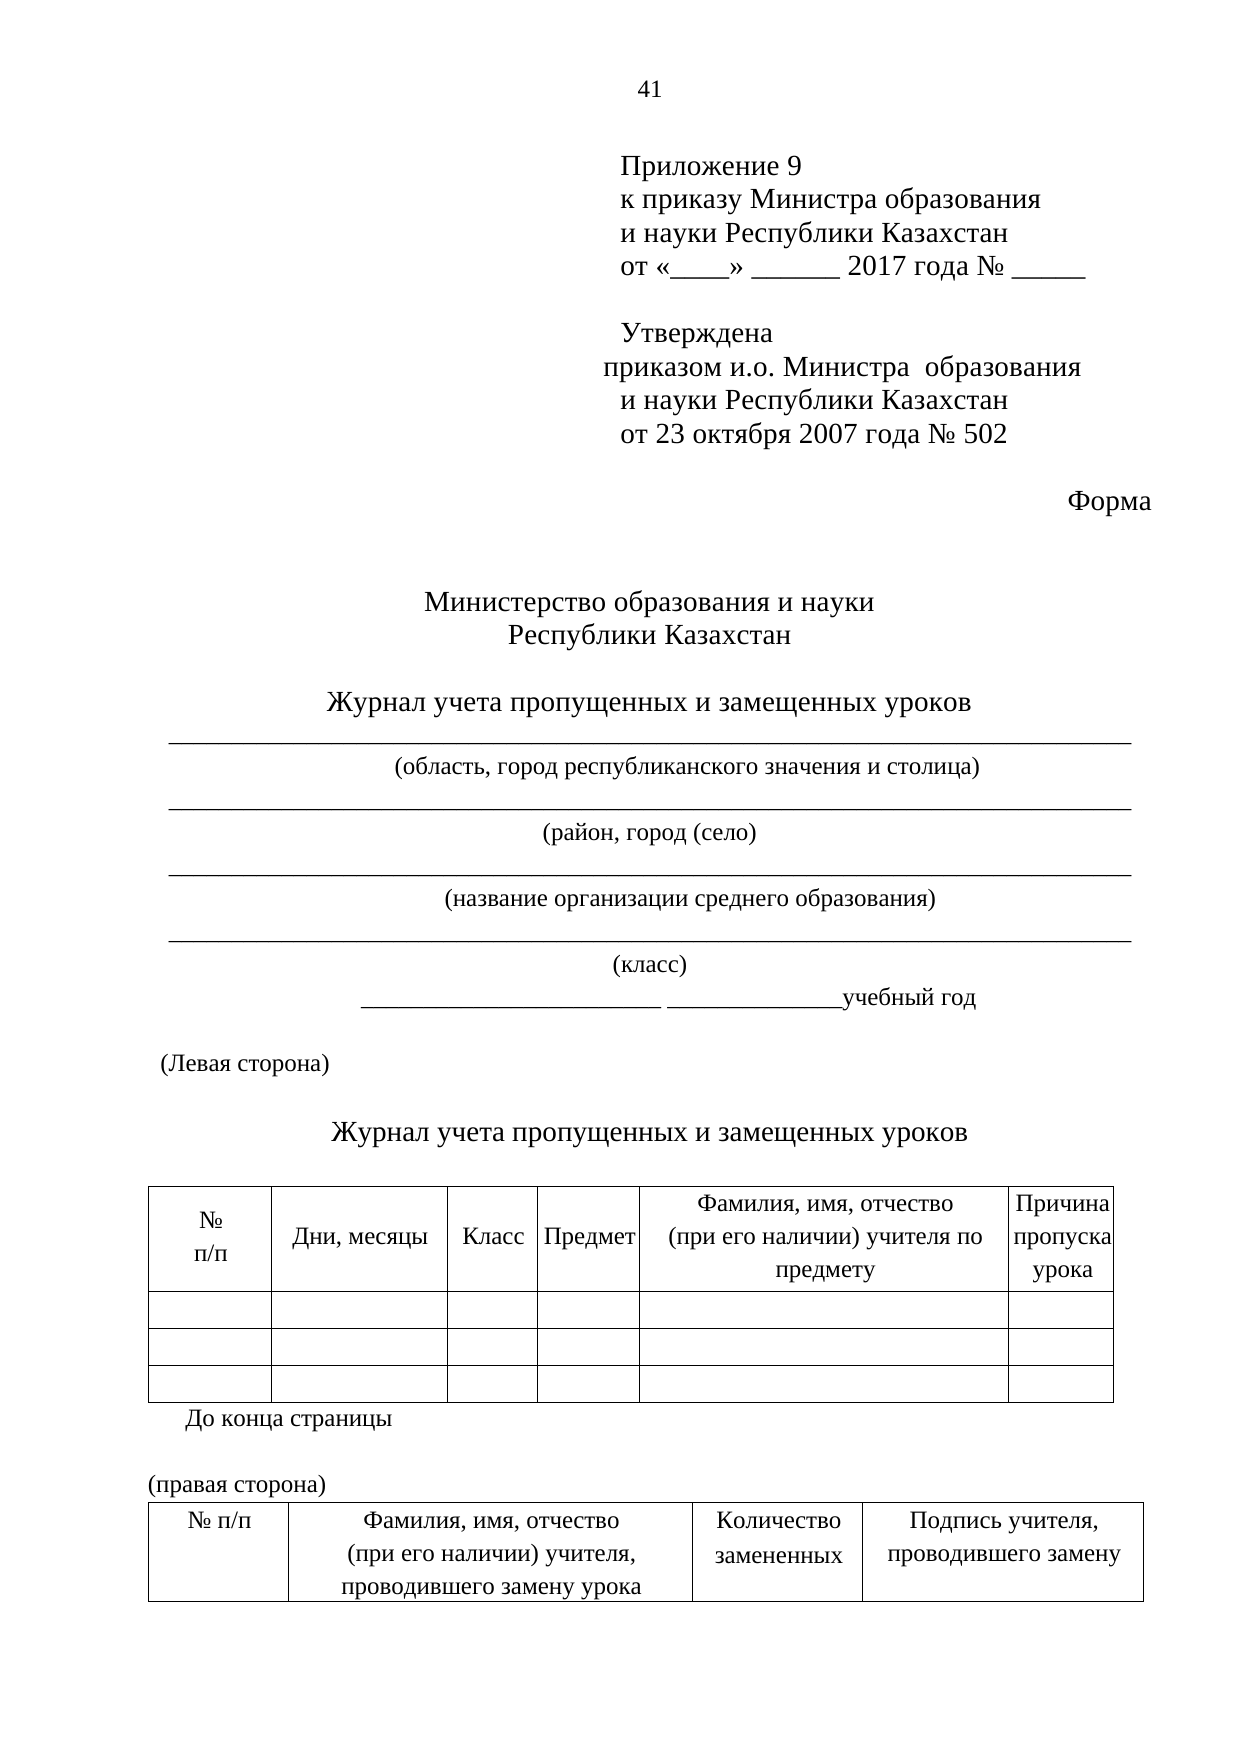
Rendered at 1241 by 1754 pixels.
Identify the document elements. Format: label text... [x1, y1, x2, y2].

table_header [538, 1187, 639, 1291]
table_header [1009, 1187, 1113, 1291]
text от «____» ______ 2017 года № _____ [148, 248, 1152, 282]
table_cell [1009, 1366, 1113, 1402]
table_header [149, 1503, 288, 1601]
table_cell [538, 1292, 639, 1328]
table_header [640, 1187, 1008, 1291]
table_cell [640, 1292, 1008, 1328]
text и науки Республики Казахстан [148, 215, 1152, 248]
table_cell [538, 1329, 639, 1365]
text До конца страницы [148, 1403, 1152, 1432]
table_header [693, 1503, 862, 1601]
text _____________________________________________________________________________ (название организации среднего образования) _____________________________________________________________________________ (класс) ________________________ ______________учебный год [148, 850, 1152, 1011]
text _____________________________________________________________________________ (район, город (село) [148, 784, 1152, 846]
text Журнал учета пропущенных и замещенных уроков [148, 1114, 1152, 1148]
text Приложение 9 [148, 148, 1152, 181]
text от 23 октября 2007 года № 502 [148, 416, 1152, 449]
text (правая сторона) [148, 1469, 1152, 1498]
text Журнал учета пропущенных и замещенных уроков [148, 684, 1152, 718]
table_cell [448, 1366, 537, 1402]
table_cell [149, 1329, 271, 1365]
text Форма [148, 483, 1152, 517]
text Республики Казахстан [148, 617, 1152, 651]
text к приказу Министра образования [148, 181, 1152, 215]
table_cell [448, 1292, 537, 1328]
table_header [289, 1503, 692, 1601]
text Министерство образования и науки [148, 584, 1152, 617]
text Утверждена приказом и.о. Министра образования [148, 315, 1152, 382]
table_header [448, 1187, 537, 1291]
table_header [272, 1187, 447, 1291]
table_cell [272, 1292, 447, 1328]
text _____________________________________________________________________________ (область, город республиканского значения и столица) [148, 718, 1152, 780]
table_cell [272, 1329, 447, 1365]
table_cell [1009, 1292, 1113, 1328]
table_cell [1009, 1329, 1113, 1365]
text и науки Республики Казахстан [148, 382, 1152, 416]
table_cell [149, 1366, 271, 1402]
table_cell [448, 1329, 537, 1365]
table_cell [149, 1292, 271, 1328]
text (Левая сторона) [148, 1048, 1152, 1077]
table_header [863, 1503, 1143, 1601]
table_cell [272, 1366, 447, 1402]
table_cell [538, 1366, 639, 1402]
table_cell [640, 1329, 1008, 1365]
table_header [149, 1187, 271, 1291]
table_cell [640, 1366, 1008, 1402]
